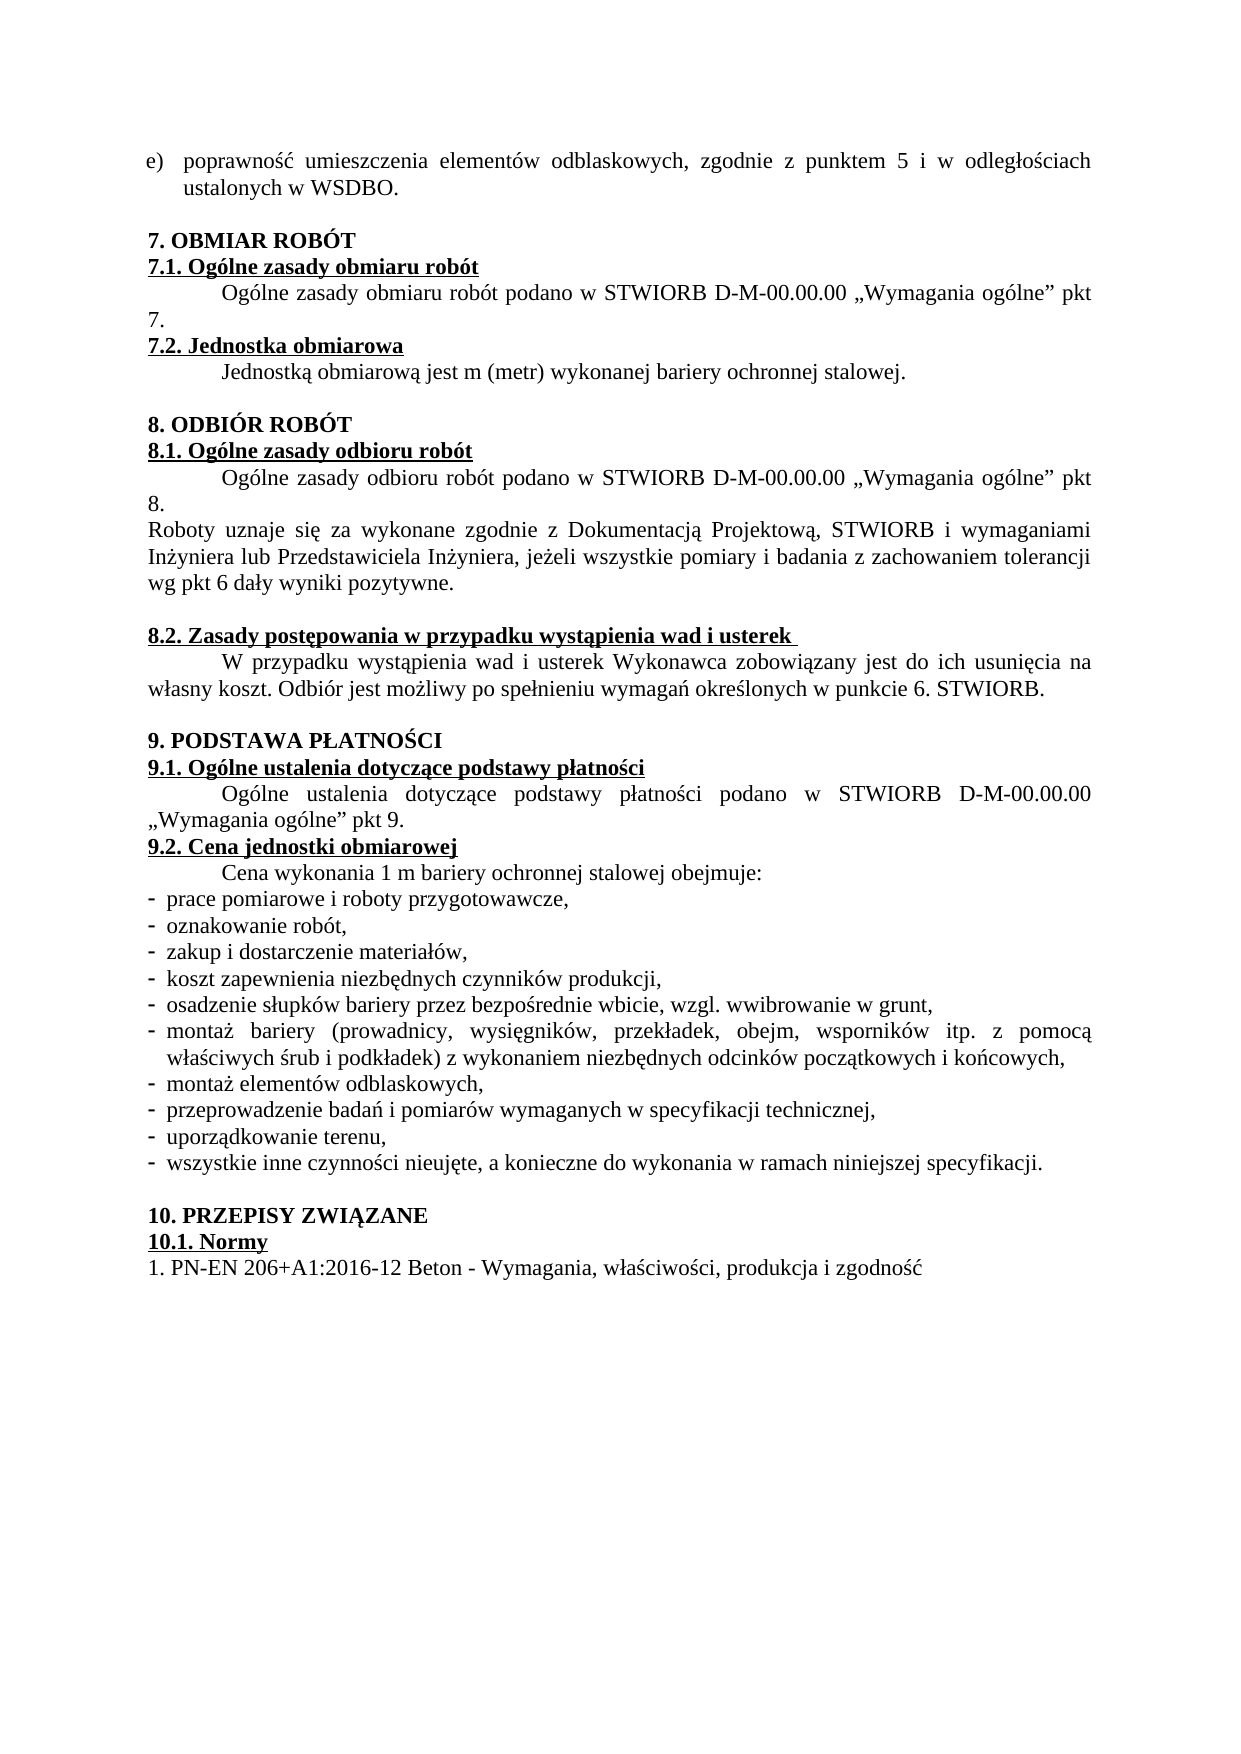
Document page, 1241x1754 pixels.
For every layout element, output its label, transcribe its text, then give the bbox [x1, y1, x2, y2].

text Roboty uznaje się za wykonane zgodnie z Dokumentacją Projektową, STWIORB i wymaganiami Inżyniera lub Przedstawiciela Inżyniera, jeżeli wszystkie pomiary i badania z zachowaniem tolerancji wg pkt 6 dały wyniki pozytywne. [148, 517, 1093, 596]
text 9. PODSTAWA PŁATNOŚCI [148, 727, 1093, 754]
list wszystkie inne czynności nieujęte, a konieczne do wykonania w ramach niniejszej specyfikacji. [148, 1149, 1093, 1175]
text 8.2. Zasady postępowania w przypadku wystąpienia wad i usterek [148, 622, 1093, 648]
text W przypadku wystąpienia wad i usterek Wykonawca zobowiązany jest do ich usunięcia na własny koszt. Odbiór jest możliwy po spełnieniu wymagań określonych w punkcie 6. STWIORB. [148, 648, 1093, 701]
text 7. OBMIAR ROBÓT [148, 227, 1093, 253]
list prace pomiarowe i roboty przygotowawcze, [148, 886, 1093, 912]
list montaż bariery (prowadnicy, wysięgników, przekładek, obejm, wsporników itp. z pomocą właściwych śrub i podkładek) z wykonaniem niezbędnych odcinków początkowych i końcowych, [148, 1017, 1093, 1070]
text Ogólne ustalenia dotyczące podstawy płatności podano w STWIORB D-M-00.00.00 „Wymagania ogólne” pkt 9. [148, 780, 1093, 833]
list osadzenie słupków bariery przez bezpośrednie wbicie, wzgl. wwibrowanie w grunt, [148, 991, 1093, 1017]
list zakup i dostarczenie materiałów, [148, 938, 1093, 964]
text Cena wykonania 1 m bariery ochronnej stalowej obejmuje: [148, 859, 1093, 886]
text Ogólne zasady obmiaru robót podano w STWIORB D-M-00.00.00 „Wymagania ogólne” pkt 7. [148, 279, 1093, 332]
text 8.1. Ogólne zasady odbioru robót [148, 437, 1093, 464]
text Ogólne zasady odbioru robót podano w STWIORB D-M-00.00.00 „Wymagania ogólne” pkt 8. [148, 464, 1093, 517]
text 7.2. Jednostka obmiarowa [148, 332, 1093, 358]
list poprawność umieszczenia elementów odblaskowych, zgodnie z punktem 5 i w odległościach ustalonych w WSDBO. [146, 148, 1093, 200]
list uporządkowanie terenu, [148, 1123, 1093, 1149]
text 8. ODBIÓR ROBÓT [148, 411, 1093, 437]
list oznakowanie robót, [148, 912, 1093, 938]
text 7.1. Ogólne zasady obmiaru robót [148, 253, 1093, 279]
text 10.1. Normy [148, 1228, 1093, 1254]
list montaż elementów odblaskowych, [148, 1070, 1093, 1096]
list przeprowadzenie badań i pomiarów wymaganych w specyfikacji technicznej, [148, 1096, 1093, 1123]
text 9.2. Cena jednostki obmiarowej [148, 833, 1093, 859]
list koszt zapewnienia niezbędnych czynników produkcji, [148, 964, 1093, 991]
text 10. PRZEPISY ZWIĄZANE [148, 1202, 1093, 1228]
text 9.1. Ogólne ustalenia dotyczące podstawy płatności [148, 754, 1093, 780]
text 1. PN-EN 206+A1:2016-12 Beton - Wymagania, właściwości, produkcja i zgodność [148, 1254, 1093, 1281]
text Jednostką obmiarową jest m (metr) wykonanej bariery ochronnej stalowej. [148, 358, 1093, 385]
